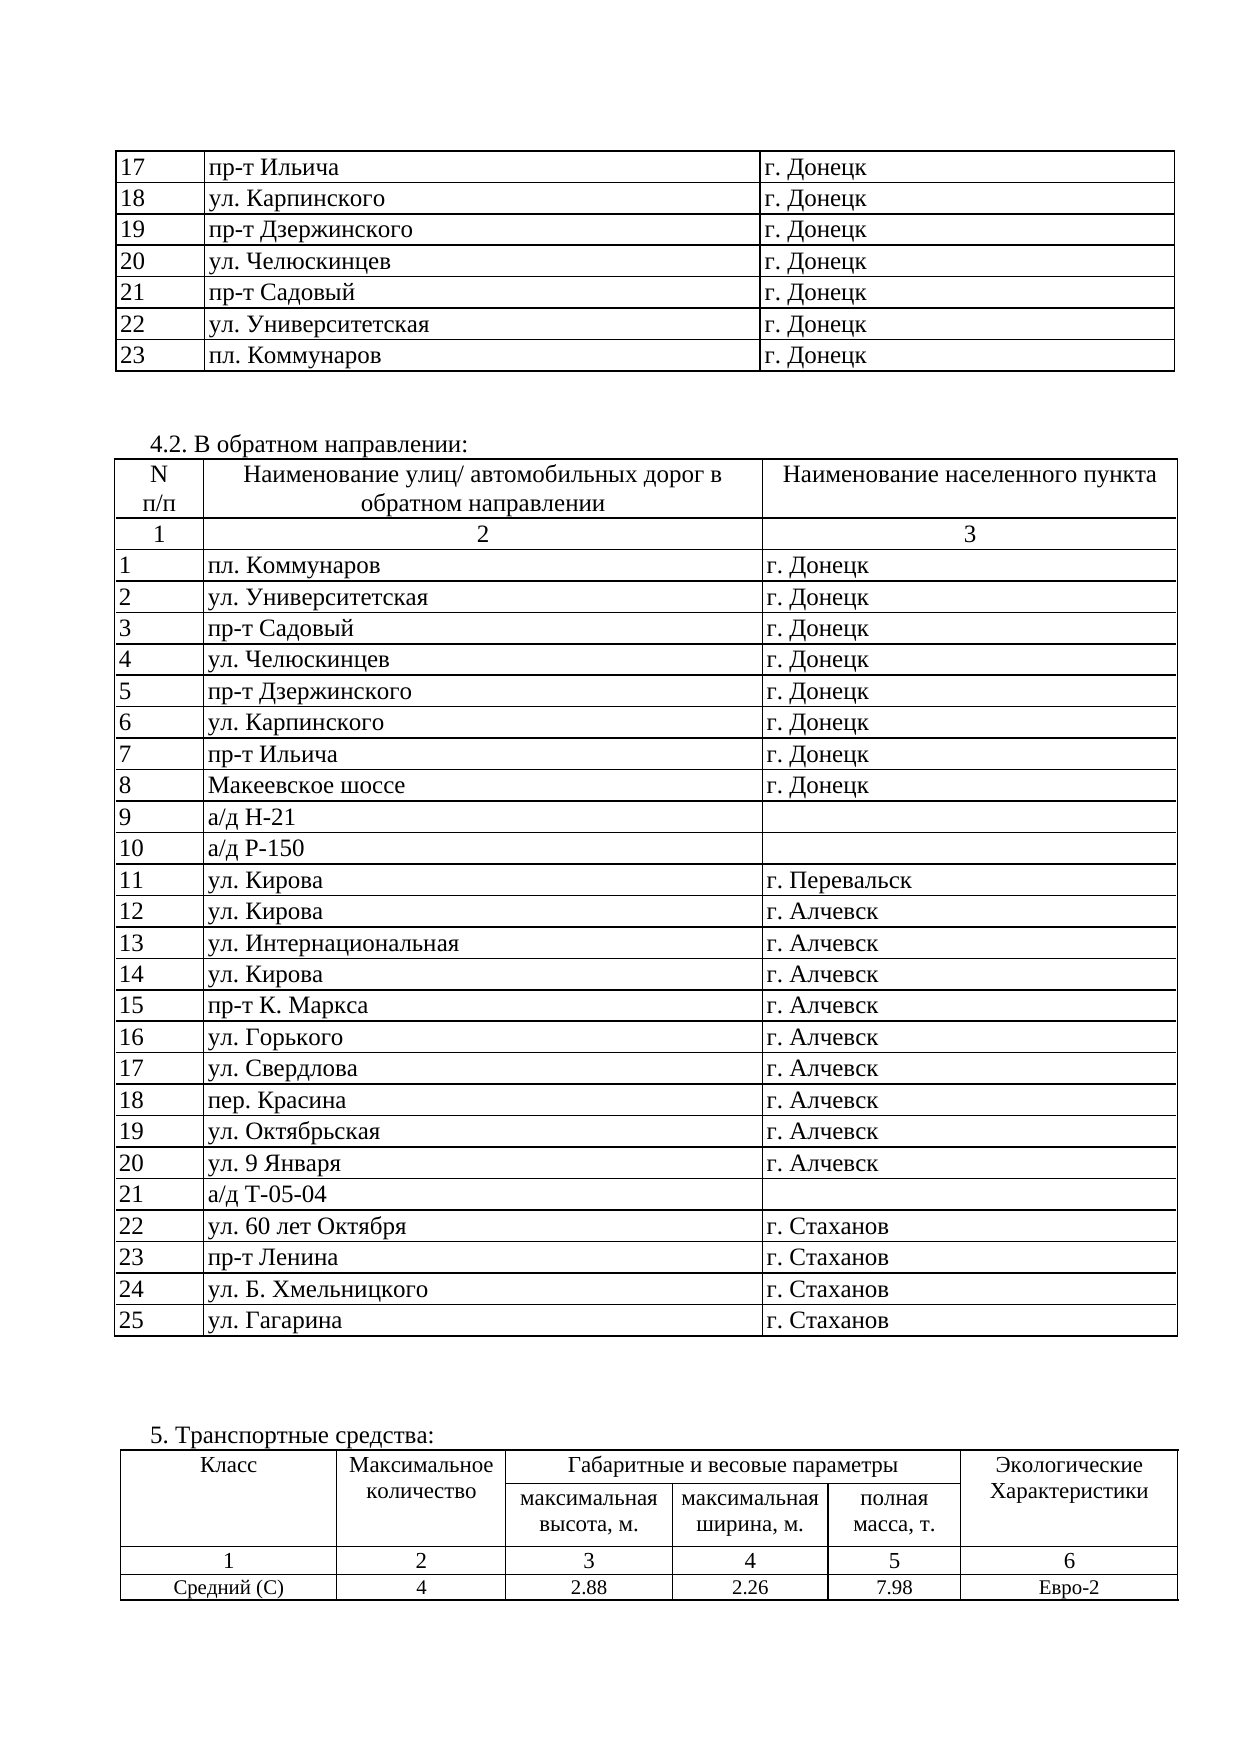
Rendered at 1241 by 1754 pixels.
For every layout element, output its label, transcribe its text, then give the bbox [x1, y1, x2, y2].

table_cell 14 [115, 959, 203, 989]
table_cell 23 [117, 340, 204, 370]
table_cell г. Перевальск [763, 863, 1177, 894]
table_cell Макеевское шоссе [204, 770, 762, 800]
table_cell пл. Коммунаров [204, 550, 762, 580]
table_cell 16 [115, 1021, 203, 1052]
table_cell 5 [829, 1547, 960, 1574]
table_cell 20 [115, 1147, 203, 1178]
table_cell 4 [673, 1547, 827, 1574]
table_cell ул. 60 лет Октября [204, 1211, 762, 1241]
table_cell ул. Карпинского [205, 183, 759, 213]
table_cell 3 [115, 613, 203, 643]
table_cell г. Донецк [763, 737, 1177, 769]
text 5. Транспортные средства: [150, 1420, 1090, 1449]
table_cell г. Стаханов [763, 1272, 1177, 1303]
table_cell 2 [337, 1547, 505, 1574]
table_cell 7 [115, 738, 203, 769]
table_cell г. Донецк [763, 674, 1177, 706]
table_cell г. Донецк [761, 215, 1174, 244]
table_header Наименование населенного пункта [763, 460, 1177, 517]
table_cell 2 [115, 581, 203, 611]
table_cell г. Алчевск [763, 958, 1177, 989]
table_cell 20 [117, 246, 204, 276]
table_cell г. Донецк [763, 580, 1177, 611]
table_cell г. Донецк [761, 183, 1174, 213]
table_cell пр-т К. Маркса [204, 991, 762, 1020]
table_cell максимальная ширина, м. [673, 1484, 827, 1546]
table_cell 2.26 [673, 1575, 827, 1599]
table_cell пер. Красина [204, 1085, 762, 1115]
table_header Максимальное количество [337, 1451, 505, 1546]
table_cell г. Алчевск [763, 1083, 1177, 1115]
table_cell 2 [204, 519, 762, 548]
table_cell ул. Кирова [204, 896, 762, 926]
table_cell ул. Б. Хмельницкого [204, 1274, 762, 1303]
table_cell 11 [115, 864, 203, 894]
table_cell [763, 800, 1177, 832]
table_cell 3 [506, 1547, 672, 1574]
table_cell 17 [115, 1053, 203, 1083]
table_cell 21 [115, 1179, 203, 1209]
table_cell а/д Т-05-04 [204, 1179, 762, 1209]
table_cell ул. Челюскинцев [205, 246, 759, 276]
table_cell г. Алчевск [763, 1146, 1177, 1178]
table_cell ул. Кирова [204, 959, 762, 989]
table_cell 18 [115, 1084, 203, 1115]
table_cell пр-т Садовый [204, 613, 762, 643]
table_cell [763, 832, 1177, 863]
table_cell 4 [337, 1575, 505, 1599]
table_cell г. Стаханов [763, 1304, 1177, 1335]
table_cell ул. Гагарина [204, 1305, 762, 1335]
table_cell 6 [115, 707, 203, 737]
table_cell Евро-2 [961, 1575, 1177, 1599]
table_cell г. Донецк [761, 340, 1174, 370]
table_cell г. Стаханов [763, 1209, 1177, 1241]
table_cell г. Донецк [763, 549, 1177, 580]
table_cell 1 [115, 550, 203, 580]
table_cell ул. Карпинского [204, 707, 762, 737]
table_cell ул. Горького [204, 1022, 762, 1052]
table_header Экологические Характеристики [961, 1451, 1177, 1546]
table_cell г. Алчевск [763, 1052, 1177, 1083]
table_cell 8 [115, 770, 203, 800]
table_cell ул. 9 Января [204, 1148, 762, 1178]
table_cell 17 [117, 152, 204, 181]
table_cell 19 [115, 1116, 203, 1146]
table_cell [763, 1178, 1177, 1209]
table_cell г. Алчевск [763, 895, 1177, 926]
table_cell 19 [117, 215, 204, 244]
table_cell 1 [115, 518, 203, 548]
table_cell г. Стаханов [763, 1241, 1177, 1272]
table_cell г. Донецк [761, 309, 1174, 339]
table_cell г. Донецк [763, 706, 1177, 737]
table_cell 2.88 [506, 1575, 672, 1599]
table_cell 21 [117, 277, 204, 307]
table_cell ул. Университетская [205, 309, 759, 339]
table_cell 3 [763, 517, 1177, 548]
table_cell г. Алчевск [763, 1115, 1177, 1146]
table_header N п/п [115, 460, 203, 517]
table_cell г. Алчевск [763, 989, 1177, 1020]
table_cell 5 [115, 675, 203, 706]
table_cell 6 [961, 1547, 1177, 1574]
table_cell 1 [121, 1547, 336, 1574]
table_cell пл. Коммунаров [205, 340, 759, 370]
table_cell 18 [117, 183, 204, 213]
table_cell пр-т Ильича [205, 152, 759, 181]
table_cell полная масса, т. [829, 1484, 960, 1546]
table_cell ул. Кирова [204, 865, 762, 894]
table_cell пр-т Ильича [204, 739, 762, 769]
table_header Габаритные и весовые параметры [506, 1451, 960, 1482]
table_cell 22 [115, 1210, 203, 1241]
table_cell г. Донецк [761, 246, 1174, 276]
table_cell пр-т Дзержинского [205, 215, 759, 244]
table_cell 12 [115, 896, 203, 926]
table_cell пр-т Ленина [204, 1242, 762, 1272]
table_cell а/д Р-150 [204, 833, 762, 863]
table_cell 15 [115, 990, 203, 1020]
table_cell ул. Октябрьская [204, 1116, 762, 1146]
table_cell 4 [115, 644, 203, 674]
table_cell ул. Свердлова [204, 1053, 762, 1083]
table_cell г. Донецк [763, 643, 1177, 674]
table_cell ул. Университетская [204, 582, 762, 611]
table_cell ул. Интернациональная [204, 928, 762, 957]
table_cell максимальная высота, м. [506, 1484, 672, 1546]
table_cell г. Алчевск [763, 926, 1177, 957]
table_cell г. Донецк [761, 277, 1174, 307]
table_cell г. Донецк [761, 152, 1174, 181]
table_cell 9 [115, 801, 203, 832]
table_cell 13 [115, 927, 203, 957]
text 4.2. В обратном направлении: [150, 429, 1090, 458]
table_cell 10 [115, 833, 203, 863]
table_cell пр-т Садовый [205, 277, 759, 307]
table_header Наименование улиц/ автомобильных дорог в обратном направлении [204, 460, 762, 517]
table_cell г. Донецк [763, 611, 1177, 643]
table_cell 22 [117, 309, 204, 339]
table_cell ул. Челюскинцев [204, 645, 762, 674]
table_cell Средний (С) [121, 1575, 336, 1599]
table_header Класс [121, 1451, 336, 1546]
table_cell пр-т Дзержинского [204, 676, 762, 706]
table_cell 25 [115, 1305, 203, 1335]
table_cell г. Донецк [763, 769, 1177, 800]
table_cell 23 [115, 1242, 203, 1272]
table_cell 7.98 [829, 1575, 960, 1599]
table_cell а/д Н-21 [204, 802, 762, 832]
table_cell г. Алчевск [763, 1020, 1177, 1052]
table_cell 24 [115, 1273, 203, 1303]
